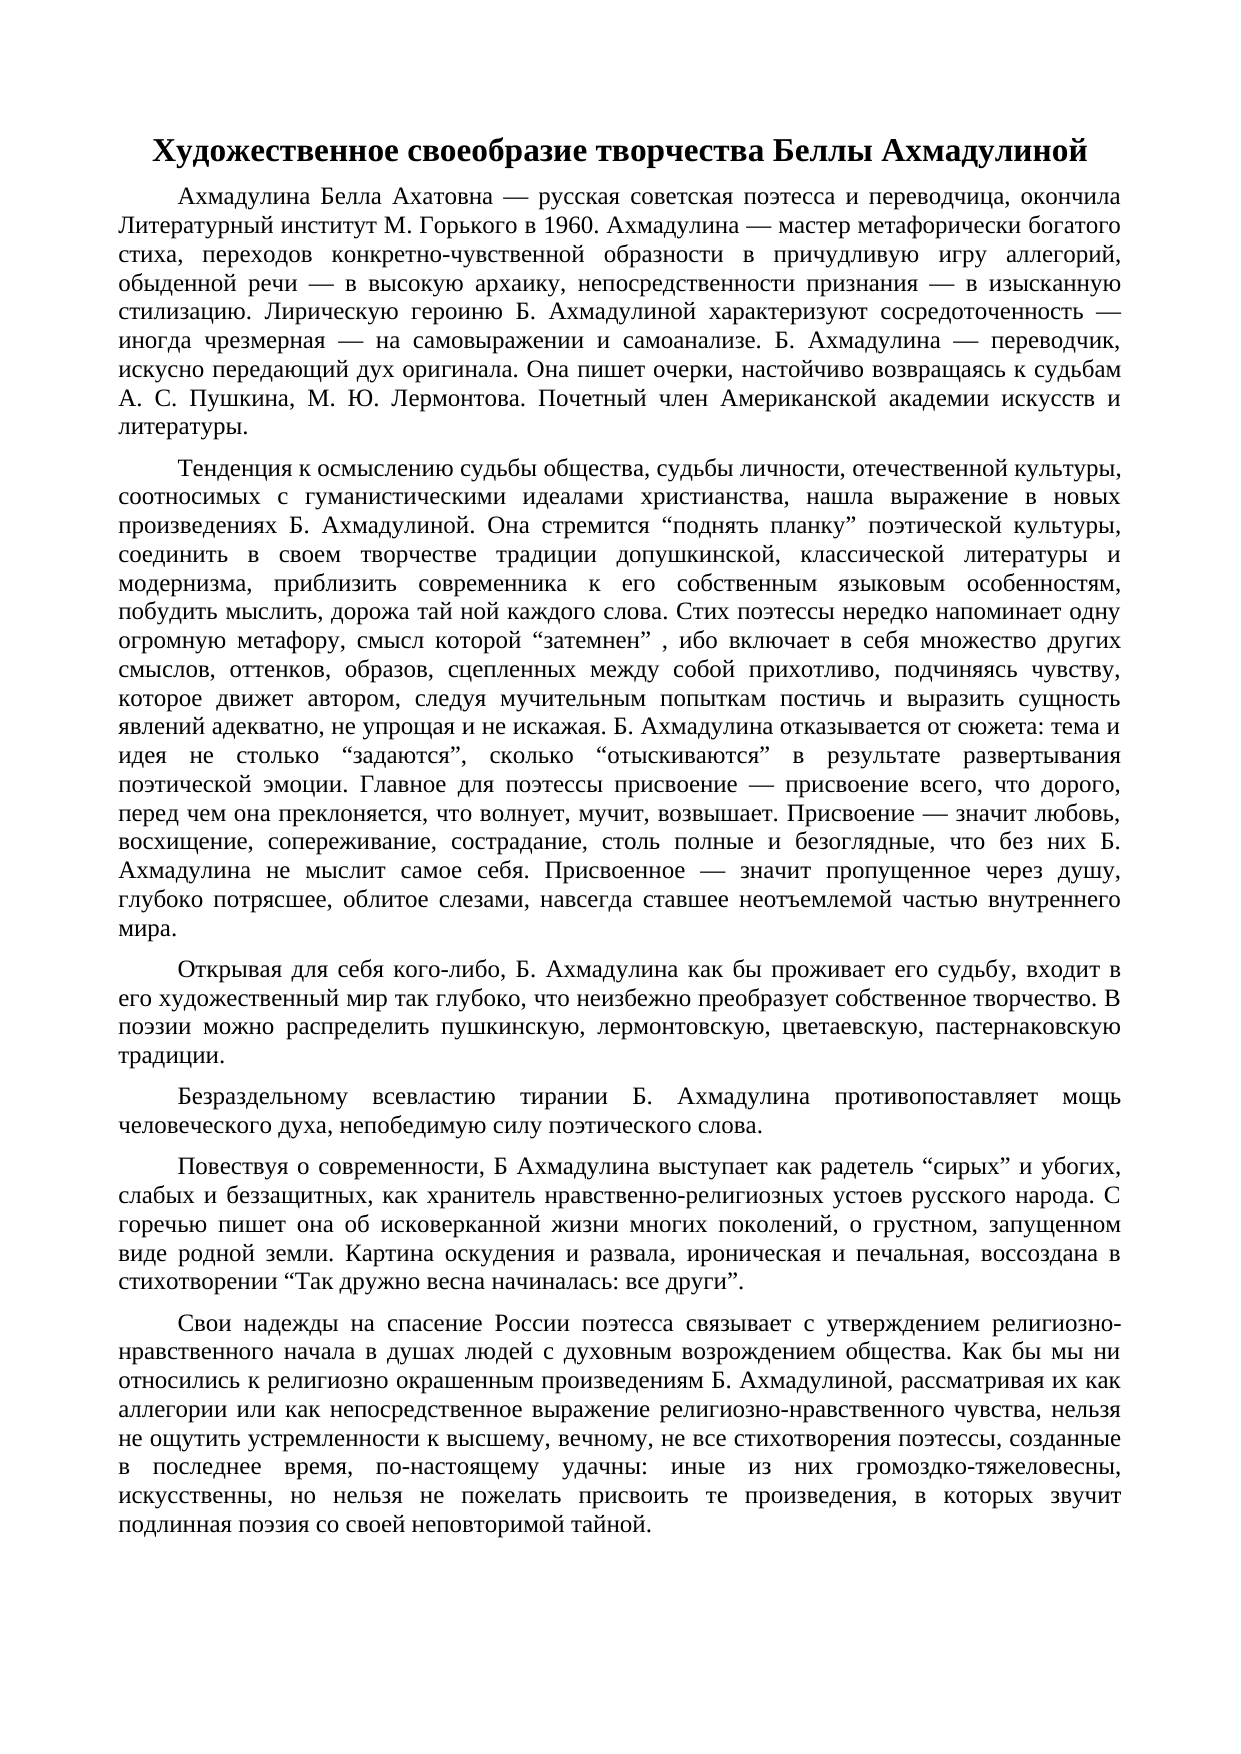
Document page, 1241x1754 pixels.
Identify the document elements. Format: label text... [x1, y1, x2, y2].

text Тенденция к осмыслению судьбы общества, судьбы личности, отечественной культуры, соотносимых с гуманистическими идеалами христианства, нашла выражение в новых произведениях Б. Ахмадулиной. Она стремится “поднять планку” поэтической культуры, соединить в своем творчестве традиции допушкинской, классической литературы и модернизма, приблизить современника к его собственным языковым особенностям, побудить мыслить, дорожа тай ной каждого слова. Стих поэтессы нередко напоминает одну огромную метафору, смысл которой “затемнен” , ибо включает в себя множество других смыслов, оттенков, образов, сцепленных между собой прихотливо, подчиняясь чувству, которое движет автором, следуя мучительным попыткам постичь и выразить сущность явлений адекватно, не упрощая и не искажая. Б. Ахмадулина отказывается от сюжета: тема и идея не столько “задаются”, сколько “отыскиваются” в результате развертывания поэтической эмоции. Главное для поэтессы присвоение — присвоение всего, что дорого, перед чем она преклоняется, что волнует, мучит, возвышает. Присвоение — значит любовь, восхищение, сопереживание, сострадание, столь полные и безоглядные, что без них Б. Ахмадулина не мыслит самое себя. Присвоенное — значит пропущенное через душу, глубоко потрясшее, облитое слезами, навсегда ставшее неотъемлемой частью внутреннего мира. [118, 453, 1122, 941]
text Безраздельному всевластию тирании Б. Ахмадулина противопоставляет мощь человеческого духа, непобедимую силу поэтического слова. [118, 1081, 1122, 1139]
text Повествуя о современности, Б Ахмадулина выступает как радетель “сирых” и убогих, слабых и беззащитных, как хранитель нравственно-религиозных устоев русского народа. С горечью пишет она об исковерканной жизни многих поколений, о грустном, запущенном виде родной земли. Картина оскудения и развала, ироническая и печальная, воссоздана в стихотворении “Так дружно весна начиналась: все други”. [118, 1151, 1122, 1295]
text Свои надежды на спасение России поэтесса связывает с утверждением религиозно-нравственного начала в душах людей с духовным возрождением общества. Как бы мы ни относились к религиозно окрашенным произведениям Б. Ахмадулиной, рассматривая их как аллегории или как непосредственное выражение религиозно-нравственного чувства, нельзя не ощутить устремленности к высшему, вечному, не все стихотворения поэтессы, созданные в последнее время, по-настоящему удачны: иные из них громоздко-тяжеловесны, искусственны, но нельзя не пожелать присвоить те произведения, в которых звучит подлинная поэзия со своей неповторимой тайной. [118, 1308, 1122, 1538]
text Ахмадулина Белла Ахатовна — русская советская поэтесса и переводчица, окончила Литературный институт М. Горького в 1960. Ахмадулина — мастер метафорически богатого стиха, переходов конкретно-чувственной образности в причудливую игру аллегорий, обыденной речи — в высокую архаику, непосредственности признания — в изысканную стилизацию. Лирическую героиню Б. Ахмадулиной характеризуют сосредоточенность — иногда чрезмерная — на самовыражении и самоанализе. Б. Ахмадулина — переводчик, искусно передающий дух оригинала. Она пишет очерки, настойчиво возвращаясь к судьбам А. С. Пушкина, М. Ю. Лермонтова. Почетный член Американской академии искусств и литературы. [118, 181, 1122, 440]
text Открывая для себя кого-либо, Б. Ахмадулина как бы проживает его судьбу, входит в его художественный мир так глубоко, что неизбежно преобразует собственное творчество. В поэзии можно распределить пушкинскую, лермонтовскую, цветаевскую, пастернаковскую традиции. [118, 954, 1122, 1069]
text Художественное своеобразие творчества Беллы Ахмадулиной [118, 131, 1122, 169]
